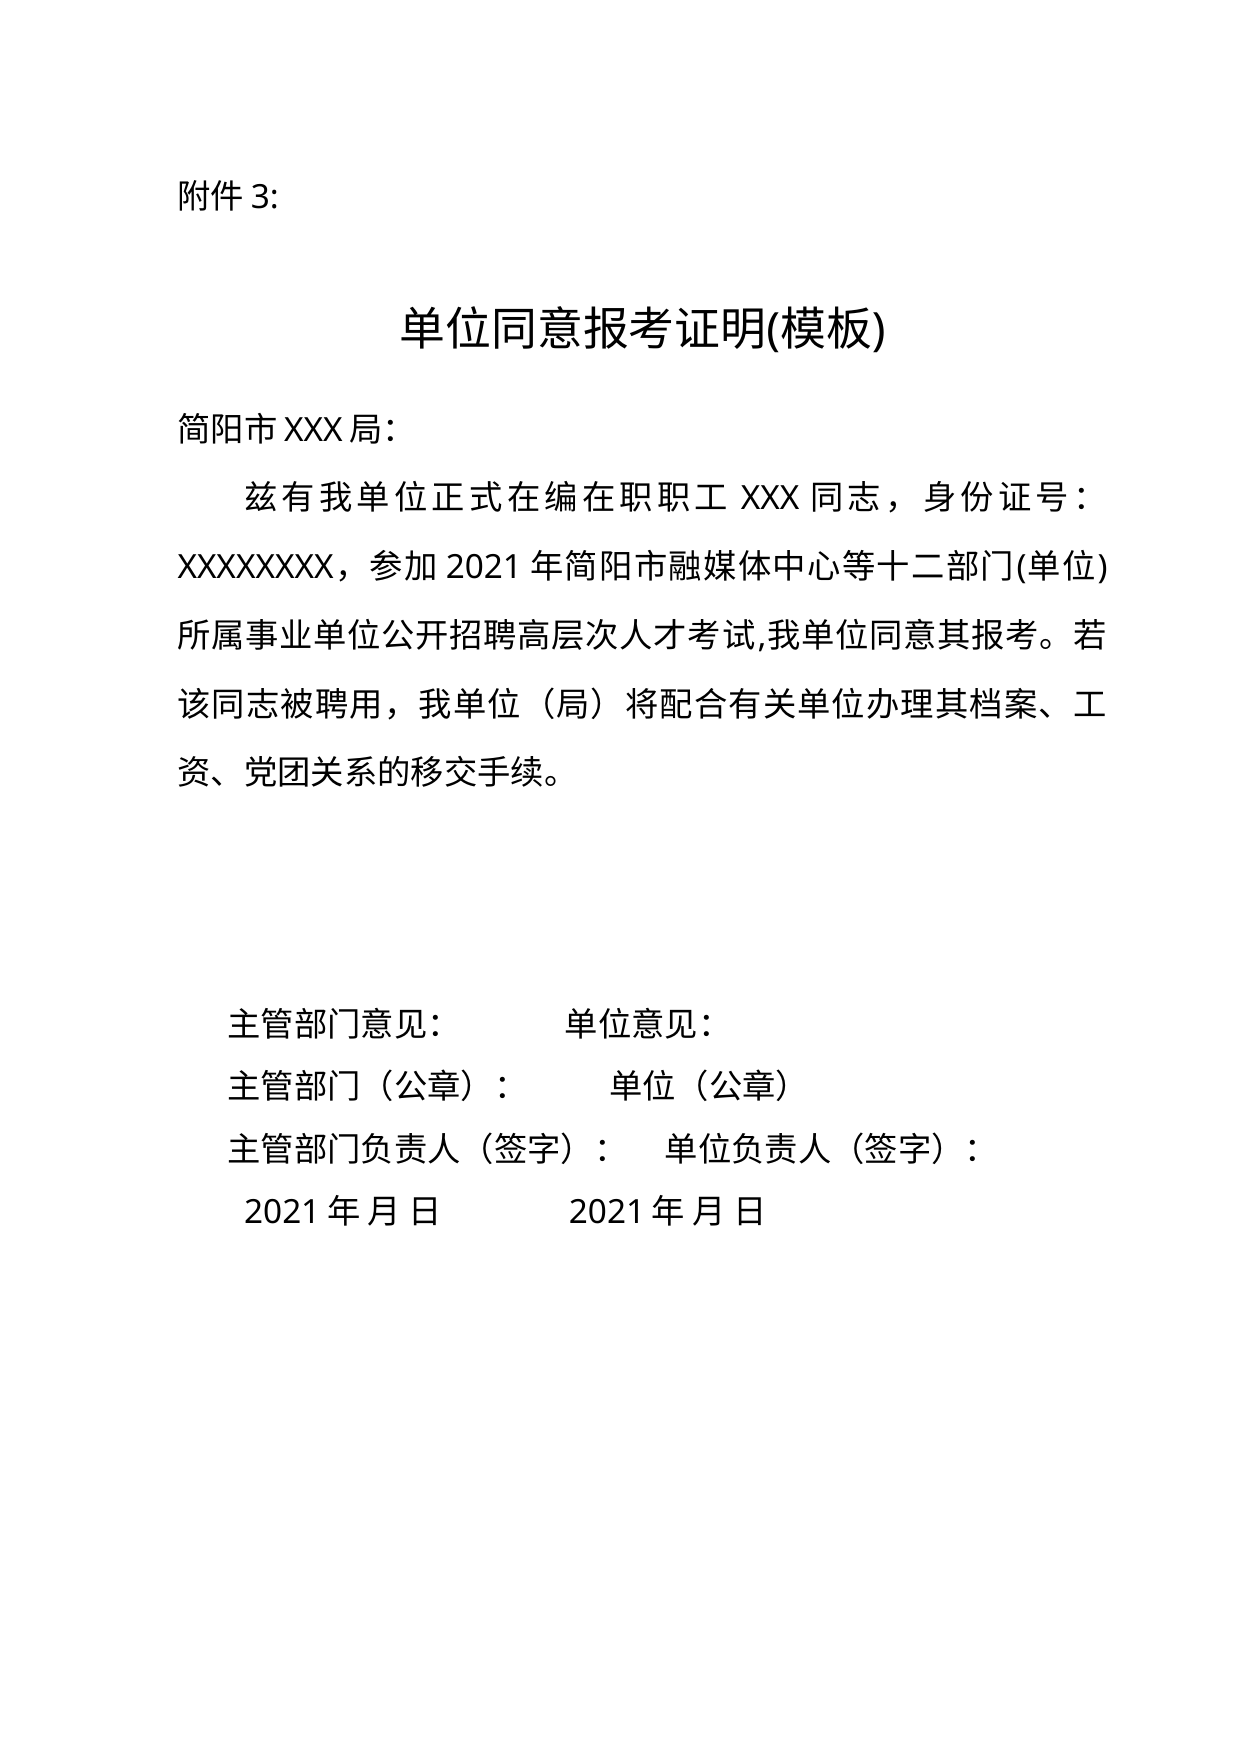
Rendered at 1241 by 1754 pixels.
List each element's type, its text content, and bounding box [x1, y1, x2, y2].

text 单位同意报考证明(模板) [177, 291, 1107, 359]
text 主管部门意见： 单位意见： [177, 986, 1107, 1048]
text 简阳市XXX局： [177, 386, 1107, 455]
text 兹有我单位正式在编在职职工XXX同志，身份证号：XXXXXXXX，参加2021年简阳市融媒体中心等十二部门(单位)所属事业单位公开招聘高层次人才考试,我单位同意其报考。若该同志被聘用，我单位（局）将配合有关单位办理其档案、工资、党团关系的移交手续。 [177, 455, 1107, 798]
text 主管部门（公章）： 单位（公章） [177, 1048, 1107, 1111]
text 附件3: [177, 153, 1107, 222]
text 2021年 月 日 2021年 月 日 [177, 1173, 1107, 1236]
text 主管部门负责人（签字）： 单位负责人（签字）： [177, 1111, 1107, 1173]
